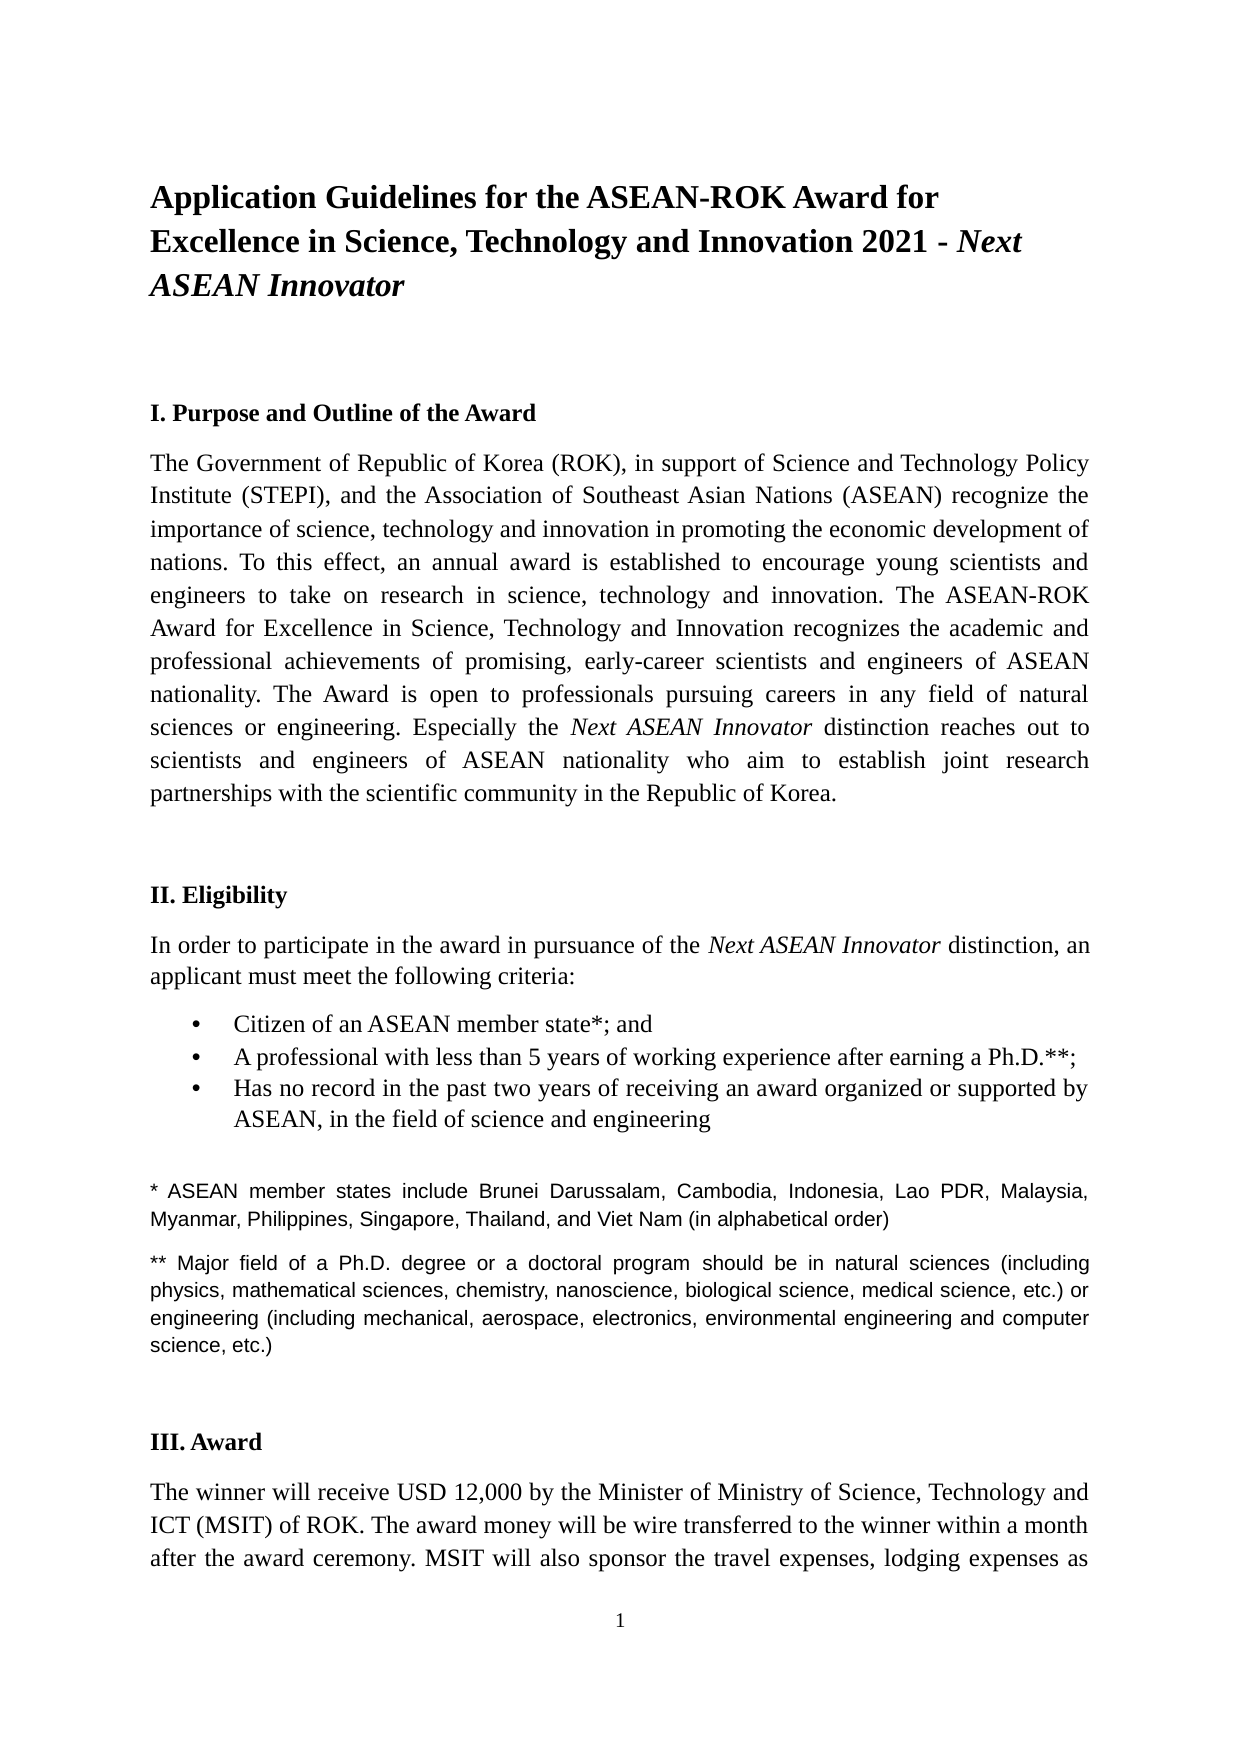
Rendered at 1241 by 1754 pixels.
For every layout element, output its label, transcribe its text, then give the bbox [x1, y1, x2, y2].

list Has no record in the past two years of receiving an award organized or supported by ASEAN, in the field of science and engineering [192, 1073, 1090, 1133]
text Application Guidelines for the ASEAN-ROK Award for Excellence in Science, Technology and Innovation 2021 - Next ASEAN Innovator [150, 177, 1090, 304]
text The Government of Republic of Korea (ROK), in support of Science and Technology Policy Institute (STEPI), and the Association of Southeast Asian Nations (ASEAN) recognize the importance of science, technology and innovation in promoting the economic development of nations. To this effect, an annual award is established to encourage young scientists and engineers to take on research in science, technology and innovation. The ASEAN-ROK Award for Excellence in Science, Technology and Innovation recognizes the academic and professional achievements of promising, early-career scientists and engineers of ASEAN nationality. The Award is open to professionals pursuing careers in any field of natural sciences or engineering. Especially the Next ASEAN Innovator distinction reaches out to scientists and engineers of ASEAN nationality who aim to establish joint research partnerships with the scientific community in the Republic of Korea. [150, 448, 1090, 807]
text ** Major field of a Ph.D. degree or a doctoral program should be in natural sciences (including physics, mathematical sciences, chemistry, nanoscience, biological science, medical science, etc.) or engineering (including mechanical, aerospace, electronics, environmental engineering and computer science, etc.) [150, 1251, 1090, 1357]
text III. Award [150, 1427, 1090, 1456]
text * ASEAN member states include Brunei Darussalam, Cambodia, Indonesia, Lao PDR, Malaysia, Myanmar, Philippines, Singapore, Thailand, and Viet Nam (in alphabetical order) [150, 1179, 1090, 1231]
text In order to participate in the award in pursuance of the Next ASEAN Innovator distinction, an applicant must meet the following criteria: [150, 930, 1090, 989]
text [150, 1477, 1090, 1572]
list A professional with less than 5 years of working experience after earning a Ph.D.**; [192, 1042, 1090, 1071]
text I. Purpose and Outline of the Award [150, 398, 1090, 427]
list Citizen of an ASEAN member state*; and [192, 1008, 1090, 1037]
text II. Eligibility [150, 880, 1090, 909]
